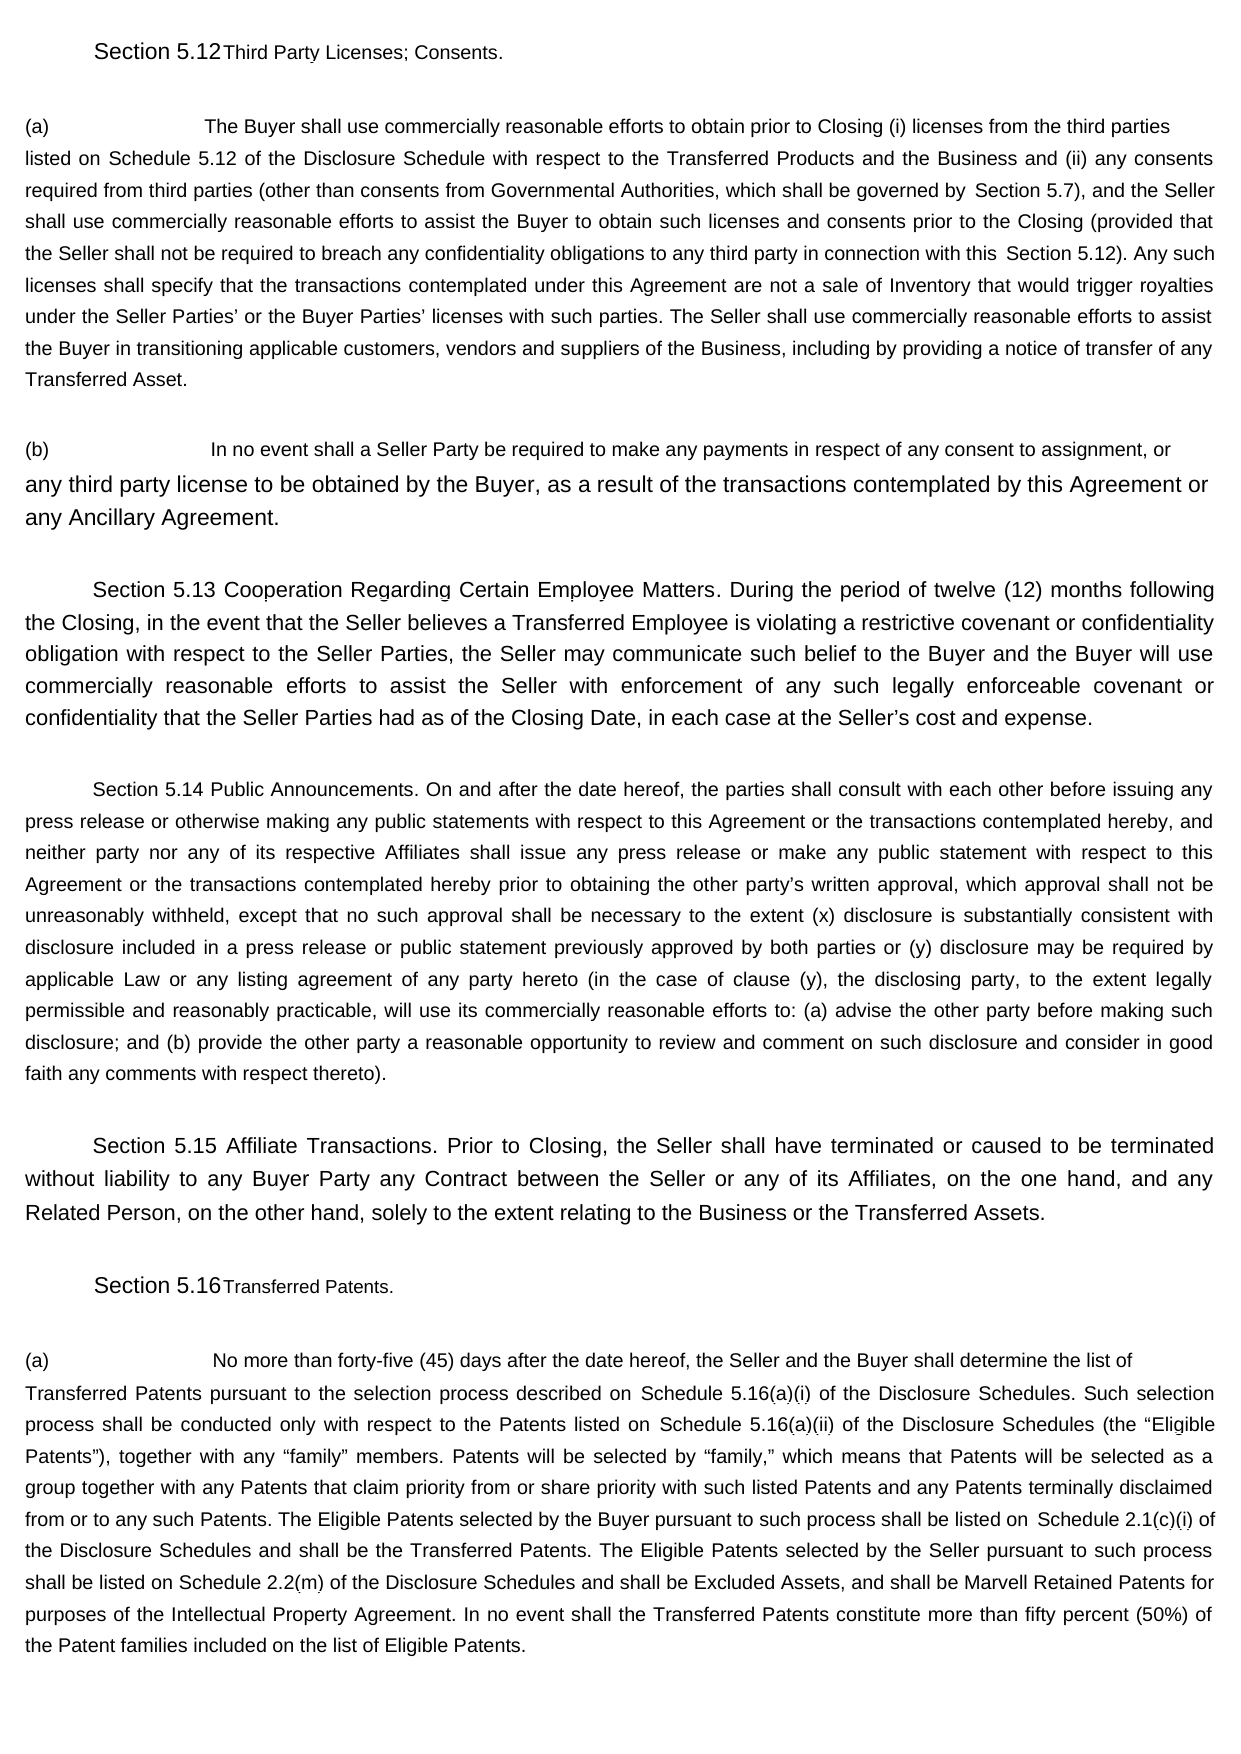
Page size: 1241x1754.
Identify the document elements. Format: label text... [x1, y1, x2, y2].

text any third party license to be obtained by the Buyer, as a result of the transactions contemplated by this Agreement or any Ancillary Agreement. [25, 471, 1215, 530]
text Transferred Patents pursuant to the selection process described on Schedule 5.16(a)(i) of the Disclosure Schedules. Such selection process shall be conducted only with respect to the Patents listed on Schedule 5.16(a)(ii) of the Disclosure Schedules (the “Eligible Patents”), together with any “family” members. Patents will be selected by “family,” which means that Patents will be selected as a group together with any Patents that claim priority from or share priority with such listed Patents and any Patents terminally disclaimed from or to any such Patents. The Eligible Patents selected by the Buyer pursuant to such process shall be listed on Schedule 2.1(c)(i) of the Disclosure Schedules and shall be the Transferred Patents. The Eligible Patents selected by the Seller pursuant to such process shall be listed on Schedule 2.2(m) of the Disclosure Schedules and shall be Excluded Assets, and shall be Marvell Retained Patents for purposes of the Intellectual Property Agreement. In no event shall the Transferred Patents constitute more than fifty percent (50%) of the Patent families included on the list of Eligible Patents. [25, 1382, 1215, 1657]
list The Buyer shall use commercially reasonable efforts to obtain prior to Closing (i) licenses from the third parties [25, 115, 1215, 138]
text Section 5.14 Public Announcements. On and after the date hereof, the parties shall consult with each other before issuing any press release or otherwise making any public statements with respect to this Agreement or the transactions contemplated hereby, and neither party nor any of its respective Affiliates shall issue any press release or make any public statement with respect to this Agreement or the transactions contemplated hereby prior to obtaining the other party’s written approval, which approval shall not be unreasonably withheld, except that no such approval shall be necessary to the extent (x) disclosure is substantially consistent with disclosure included in a press release or public statement previously approved by both parties or (y) disclosure may be required by applicable Law or any listing agreement of any party hereto (in the case of clause (y), the disclosing party, to the extent legally permissible and reasonably practicable, will use its commercially reasonable efforts to: (a) advise the other party before making such disclosure; and (b) provide the other party a reasonable opportunity to review and comment on such disclosure and consider in good faith any comments with respect thereto). [25, 778, 1215, 1085]
list No more than forty-five (45) days after the date hereof, the Seller and the Buyer shall determine the list of [25, 1349, 1215, 1372]
text Section 5.15 Affiliate Transactions. Prior to Closing, the Seller shall have terminated or caused to be terminated without liability to any Buyer Party any Contract between the Seller or any of its Affiliates, on the one hand, and any Related Person, on the other hand, solely to the extent relating to the Business or the Transferred Assets. [25, 1133, 1215, 1224]
text listed on Schedule 5.12 of the Disclosure Schedule with respect to the Transferred Products and the Business and (ii) any consents required from third parties (other than consents from Governmental Authorities, which shall be governed by Section 5.7), and the Seller shall use commercially reasonable efforts to assist the Buyer to obtain such licenses and consents prior to the Closing (provided that the Seller shall not be required to breach any confidentiality obligations to any third party in connection with this Section 5.12). Any such licenses shall specify that the transactions contemplated under this Agreement are not a sale of Inventory that would trigger royalties under the Seller Parties’ or the Buyer Parties’ licenses with such parties. The Seller shall use commercially reasonable efforts to assist the Buyer in transitioning applicable customers, vendors and suppliers of the Business, including by providing a notice of transfer of any Transferred Asset. [25, 147, 1215, 391]
text Section 5.16 Transferred Patents. [94, 1272, 1215, 1298]
text Section 5.12 Third Party Licenses; Consents. [94, 38, 1215, 64]
list In no event shall a Seller Party be required to make any payments in respect of any consent to assignment, or [25, 438, 1215, 461]
text Section 5.13 Cooperation Regarding Certain Employee Matters. During the period of twelve (12) months following the Closing, in the event that the Seller believes a Transferred Employee is violating a restrictive covenant or confidentiality obligation with respect to the Seller Parties, the Seller may communicate such belief to the Buyer and the Buyer will use commercially reasonable efforts to assist the Seller with enforcement of any such legally enforceable covenant or confidentiality that the Seller Parties had as of the Closing Date, in each case at the Seller’s cost and expense. [25, 577, 1215, 731]
